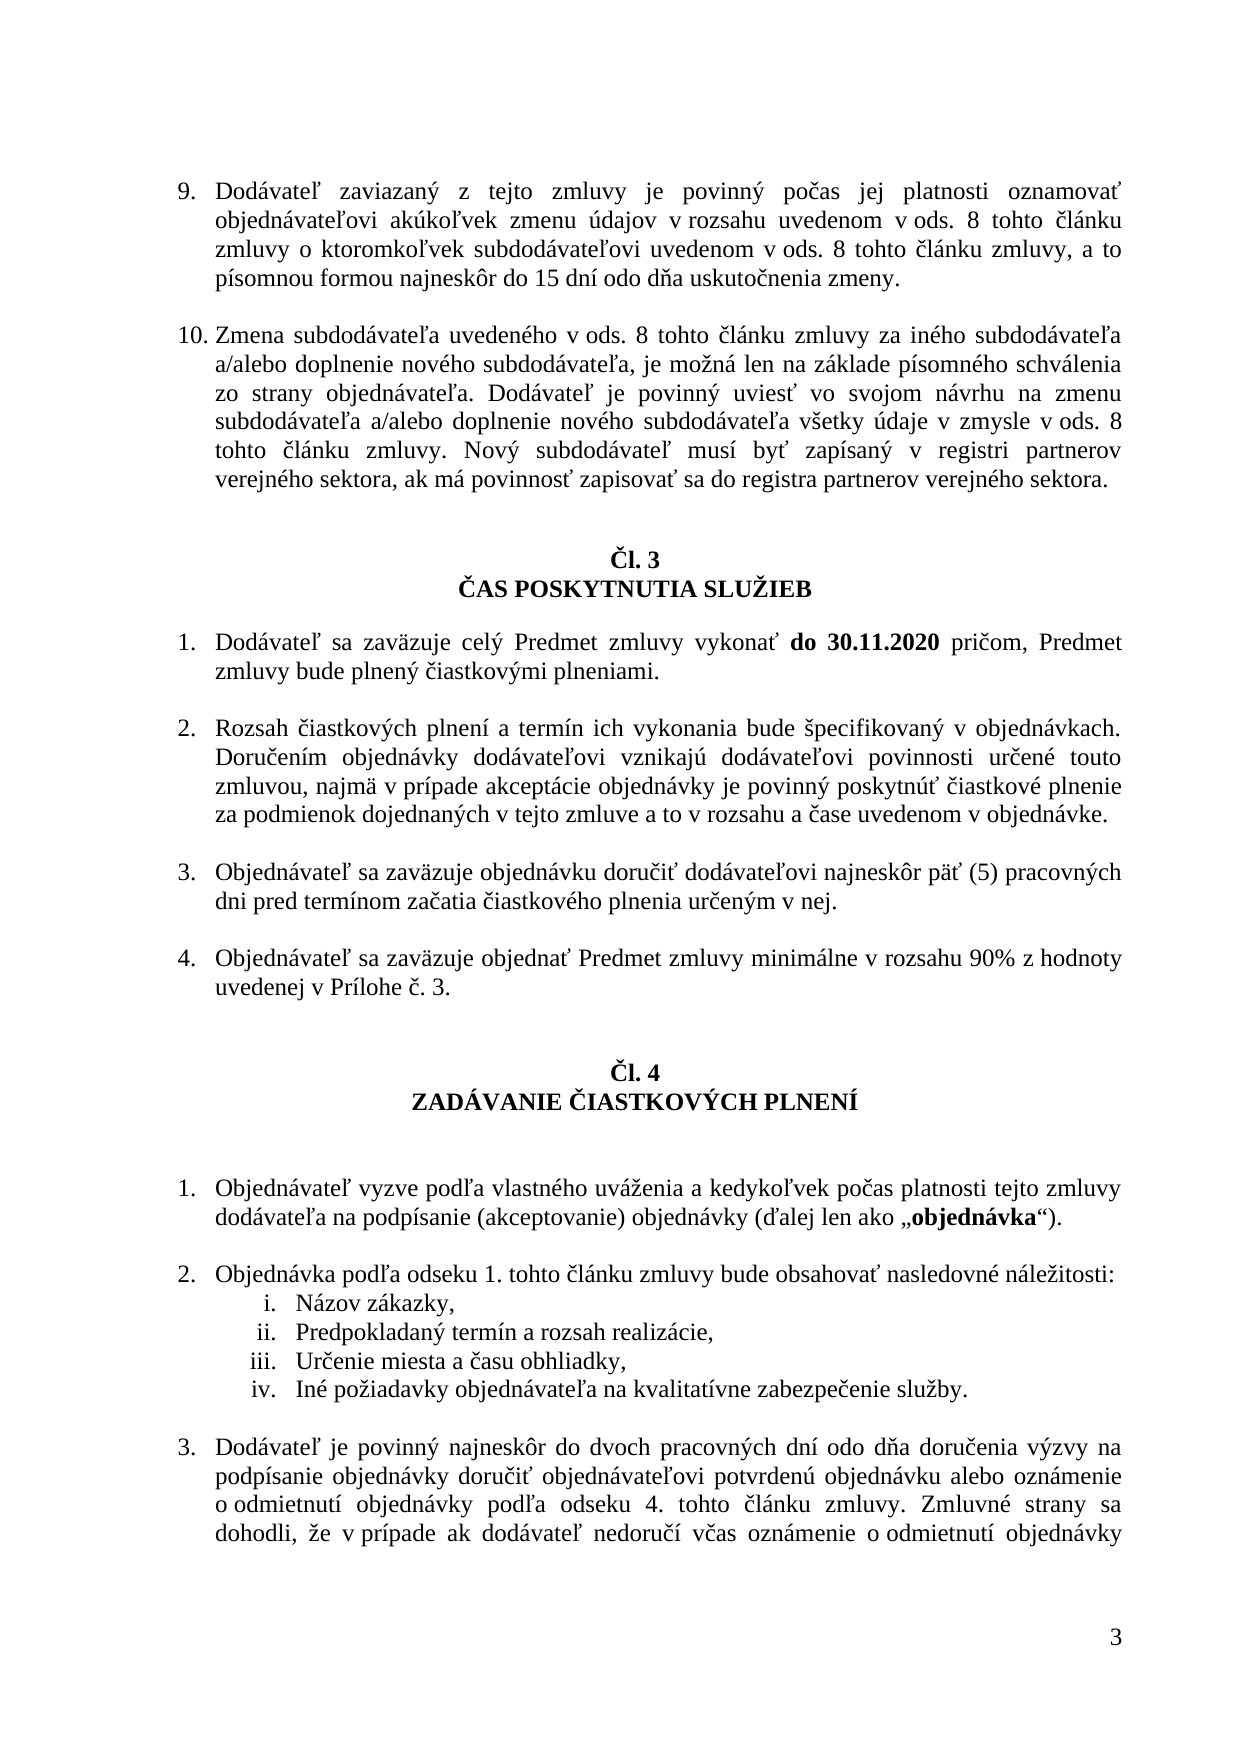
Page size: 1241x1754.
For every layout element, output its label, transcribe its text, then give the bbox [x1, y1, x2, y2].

list Určenie miesta a času obhliadky, [277, 1346, 1122, 1374]
list Predpokladaný termín a rozsah realizácie, [277, 1317, 1122, 1346]
list Dodávateľ zaviazaný z tejto zmluvy je povinný počas jej platnosti oznamovať objednávateľovi akúkoľvek zmenu údajov v rozsahu uvedenom v ods. 8 tohto článku zmluvy o ktoromkoľvek subdodávateľovi uvedenom v ods. 8 tohto článku zmluvy, a to písomnou formou najneskôr do 15 dní odo dňa uskutočnenia zmeny. [177, 176, 1122, 291]
text ČAS POSKYTNUTIA SLUŽIEB [148, 574, 1122, 603]
subtitle Čl. 3 [148, 546, 1122, 574]
list Dodávateľ sa zaväzuje celý Predmet zmluvy vykonať do 30.11.2020 pričom, Predmet zmluvy bude plnený čiastkovými plneniami. [177, 627, 1122, 684]
list Rozsah čiastkových plnení a termín ich vykonania bude špecifikovaný v objednávkach. Doručením objednávky dodávateľovi vznikajú dodávateľovi povinnosti určené touto zmluvou, najmä v prípade akceptácie objednávky je povinný poskytnúť čiastkové plnenie za podmienok dojednaných v tejto zmluve a to v rozsahu a čase uvedenom v objednávke. [177, 713, 1122, 828]
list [177, 1432, 1122, 1547]
list Názov zákazky, [277, 1288, 1122, 1317]
list Objednávka podľa odseku 1. tohto článku zmluvy bude obsahovať nasledovné náležitosti: [177, 1259, 1122, 1288]
list Objednávateľ sa zaväzuje objednávku doručiť dodávateľovi najneskôr päť (5) pracovných dni pred termínom začatia čiastkového plnenia určeným v nej. [177, 857, 1122, 914]
text ZADÁVANIE ČIASTKOVÝCH PLNENÍ [148, 1087, 1122, 1116]
text Čl. 4 [148, 1058, 1122, 1087]
list Iné požiadavky objednávateľa na kvalitatívne zabezpečenie služby. [277, 1374, 1122, 1403]
list Objednávateľ vyzve podľa vlastného uváženia a kedykoľvek počas platnosti tejto zmluvy dodávateľa na podpísanie (akceptovanie) objednávky (ďalej len ako „objednávka“). [177, 1173, 1122, 1231]
list Zmena subdodávateľa uvedeného v ods. 8 tohto článku zmluvy za iného subdodávateľa a/alebo doplnenie nového subdodávateľa, je možná len na základe písomného schválenia zo strany objednávateľa. Dodávateľ je povinný uviesť vo svojom návrhu na zmenu subdodávateľa a/alebo doplnenie nového subdodávateľa všetky údaje v zmysle v ods. 8 tohto článku zmluvy. Nový subdodávateľ musí byť zapísaný v registri partnerov verejného sektora, ak má povinnosť zapisovať sa do registra partnerov verejného sektora. [177, 320, 1122, 493]
list Objednávateľ sa zaväzuje objednať Predmet zmluvy minimálne v rozsahu 90% z hodnoty uvedenej v Prílohe č. 3. [177, 943, 1122, 1001]
